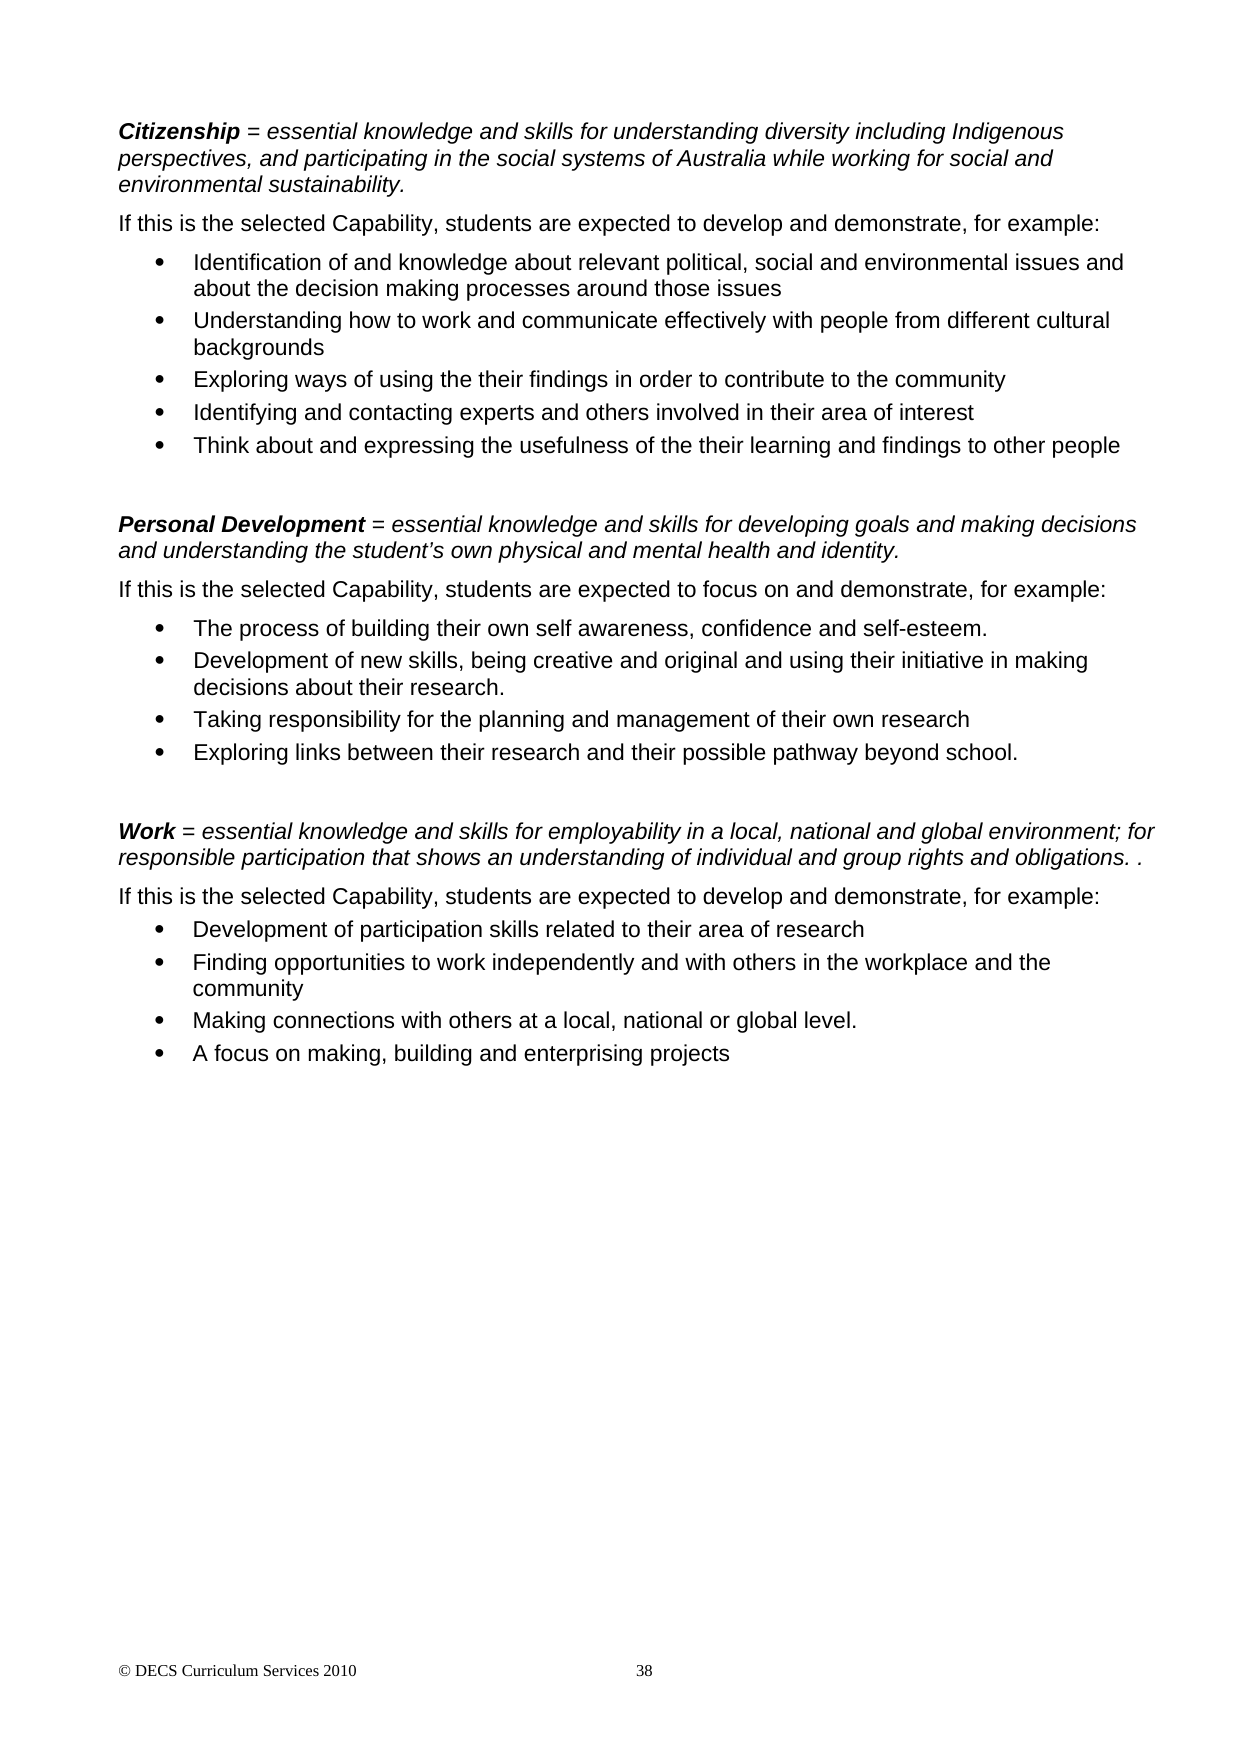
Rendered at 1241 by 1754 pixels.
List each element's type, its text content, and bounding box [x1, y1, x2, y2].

text If this is the selected Capability, students are expected to develop and demonstrate, for example: [118, 210, 1162, 236]
list The process of building their own self awareness, confidence and self-esteem. [156, 615, 1162, 641]
list Think about and expressing the usefulness of the their learning and findings to other people [156, 432, 1162, 458]
list A focus on making, building and enterprising projects [155, 1040, 1162, 1066]
text Personal Development = essential knowledge and skills for developing goals and making decisions and understanding the student’s own physical and mental health and identity. [118, 511, 1162, 563]
list Identification of and knowledge about relevant political, social and environmental issues and about the decision making processes around those issues [156, 248, 1162, 301]
text Citizenship = essential knowledge and skills for understanding diversity including Indigenous perspectives, and participating in the social systems of while working for social and environmental sustainability. [118, 118, 1162, 197]
list Exploring ways of using the their findings in order to contribute to the community [156, 366, 1162, 393]
text Work = essential knowledge and skills for employability in a local, national and global environment; for responsible participation that shows an understanding of individual and group rights and obligations. . [118, 818, 1162, 871]
list Making connections with others at a local, national or global level. [155, 1007, 1162, 1034]
list Identifying and contacting experts and others involved in their area of interest [156, 399, 1162, 425]
list Finding opportunities to work independently and with others in the workplace and the community [155, 948, 1162, 1001]
list Development of participation skills related to their area of research [155, 916, 1162, 942]
list Exploring links between their research and their possible pathway beyond school. [156, 739, 1162, 765]
text If this is the selected Capability, students are expected to develop and demonstrate, for example: [118, 883, 1162, 909]
list Understanding how to work and communicate effectively with people from different cultural backgrounds [156, 307, 1162, 360]
text If this is the selected Capability, students are expected to focus on and demonstrate, for example: [118, 576, 1162, 602]
list Development of new skills, being creative and original and using their initiative in making decisions about their research. [156, 647, 1162, 700]
list Taking responsibility for the planning and management of their own research [156, 706, 1162, 733]
